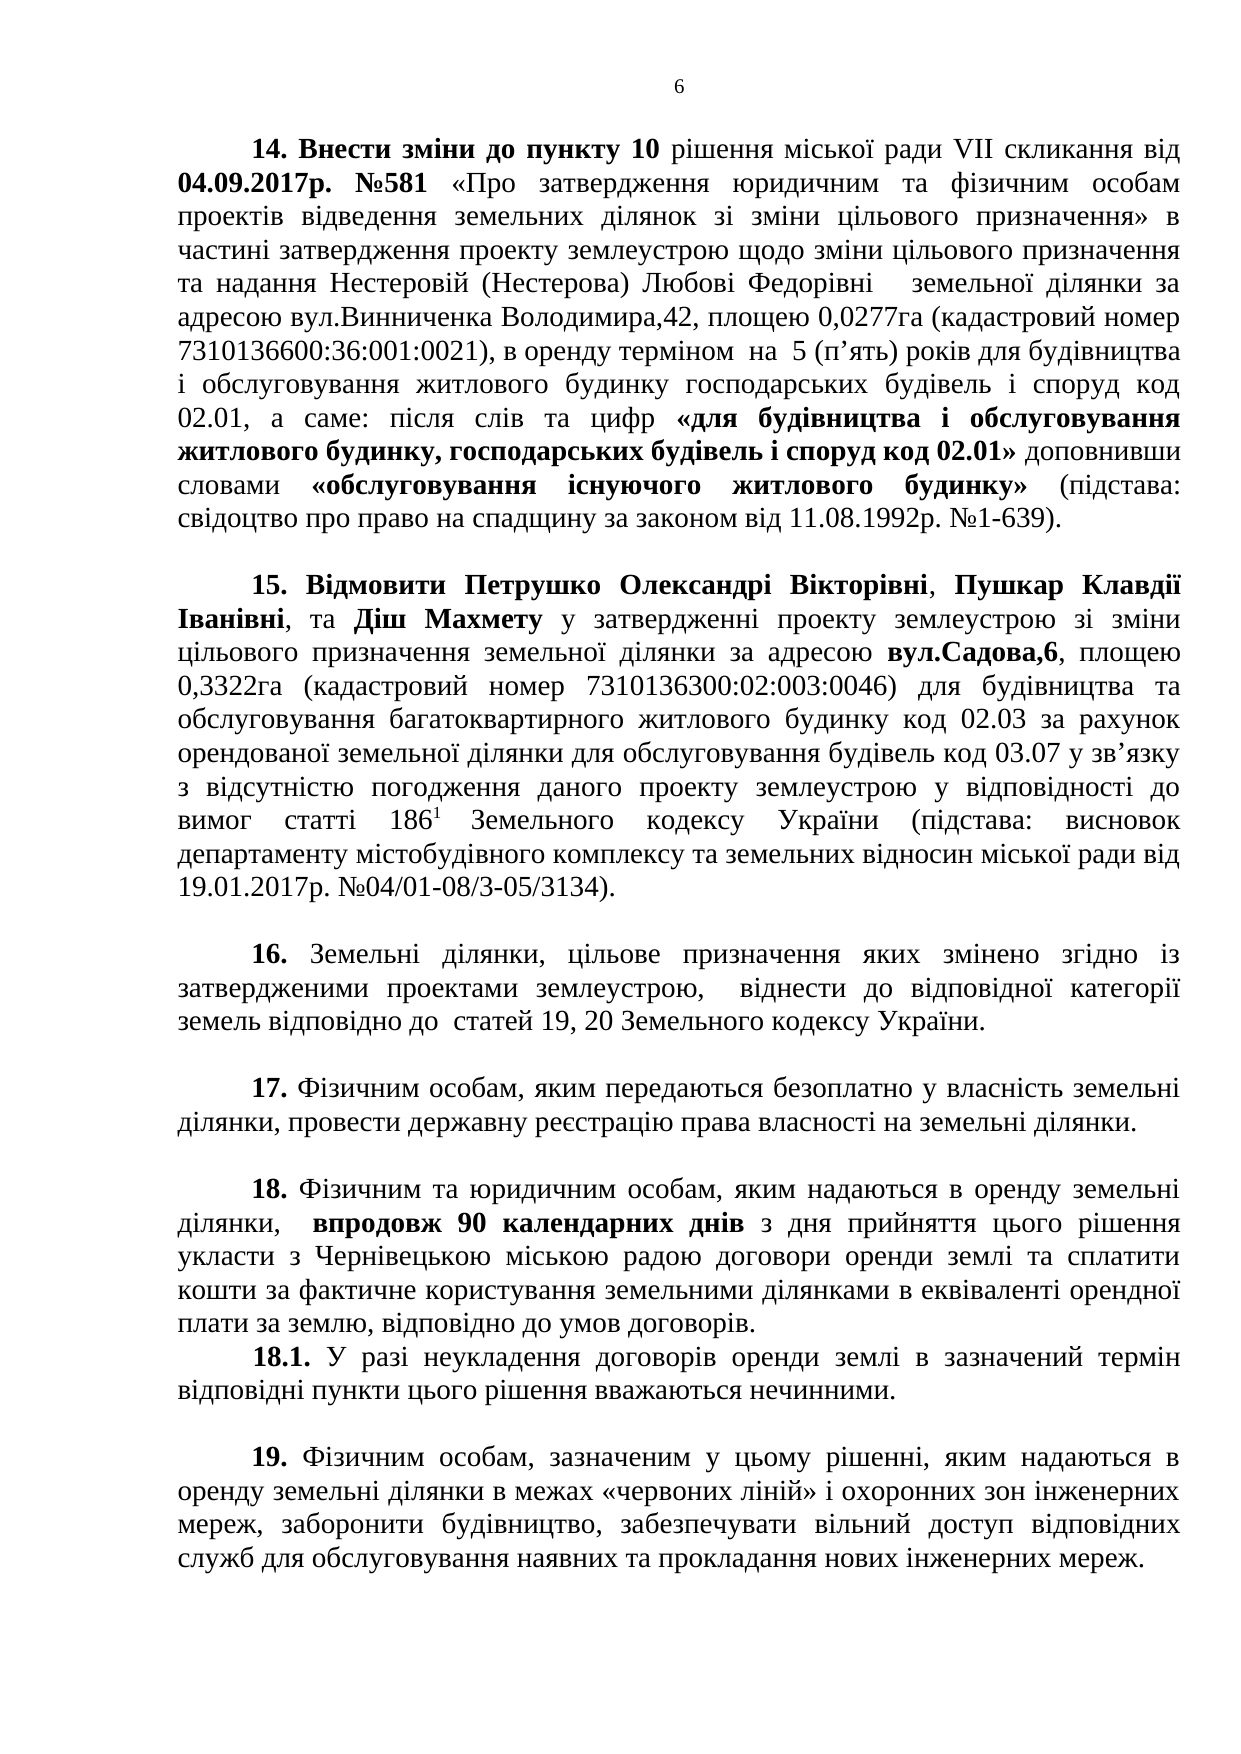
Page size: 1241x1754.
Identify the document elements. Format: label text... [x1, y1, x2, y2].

text 14. Внести зміни до пункту 10 рішення міської ради VIІ скликання від 04.09.2017р. №581 «Про затвердження юридичним та фізичним особам проектів відведення земельних ділянок зі зміни цільового призначення» в частині затвердження проекту землеустрою щодо зміни цільового призначення та надання Нестеровій (Нестерова) Любові Федорівні земельної ділянки за адресою вул.Винниченка Володимира,42, площею 0,0277га (кадастровий номер 7310136600:36:001:0021), в оренду терміном на 5 (п’ять) років для будівництва і обслуговування житлового будинку господарських будівель і споруд код 02.01, а саме: після слів та цифр «для будівництва і обслуговування житлового будинку, господарських будівель і споруд код 02.01» доповнивши словами «обслуговування існуючого житлового будинку» (підстава: свідоцтво про право на спадщину за законом від 11.08.1992р. №1-639). [177, 131, 1181, 534]
text 15. Відмовити Петрушко Олександрі Вікторівні, Пушкар Клавдії Іванівні, та Діш Махмету у затвердженні проекту землеустрою зі зміни цільового призначення земельної ділянки за адресою вул.Садова,6, площею 0,3322га (кадастровий номер 7310136300:02:003:0046) для будівництва та обслуговування багатоквартирного житлового будинку код 02.03 за рахунок орендованої земельної ділянки для обслуговування будівель код 03.07 у зв’язку з відсутністю погодження даного проекту землеустрою у відповідності до вимог статті 1861 Земельного кодексу України (підстава: висновок департаменту містобудівного комплексу та земельних відносин міської ради від 19.01.2017р. №04/01-08/3-05/3134). [177, 567, 1181, 903]
text 16. Земельні ділянки, цільове призначення яких змінено згідно із затвердженими проектами землеустрою, віднести до відповідної категорії земель відповідно до статей 19, 20 Земельного кодексу України. [177, 936, 1181, 1037]
text 18.1. У разі неукладення договорів оренди землі в зазначений термін відповідні пункти цього рішення вважаються нечинними. [177, 1339, 1181, 1406]
text 18. Фізичним та юридичним особам, яким надаються в оренду земельні ділянки, впродовж 90 календарних днів з дня прийняття цього рішення укласти з Чернівецькою міською радою договори оренди землі та сплатити кошти за фактичне користування земельними ділянками в еквіваленті орендної плати за землю, відповідно до умов договорів. [177, 1171, 1181, 1339]
text 19. Фізичним особам, зазначеним у цьому рішенні, яким надаються в оренду земельні ділянки в межах «червоних ліній» і охоронних зон інженерних мереж, заборонити будівництво, забезпечувати вільний доступ відповідних служб для обслуговування наявних та прокладання нових інженерних мереж. [177, 1439, 1181, 1574]
text 17. Фізичним особам, яким передаються безоплатно у власність земельні ділянки, провести державну реєстрацію права власності на земельні ділянки. [177, 1071, 1181, 1138]
